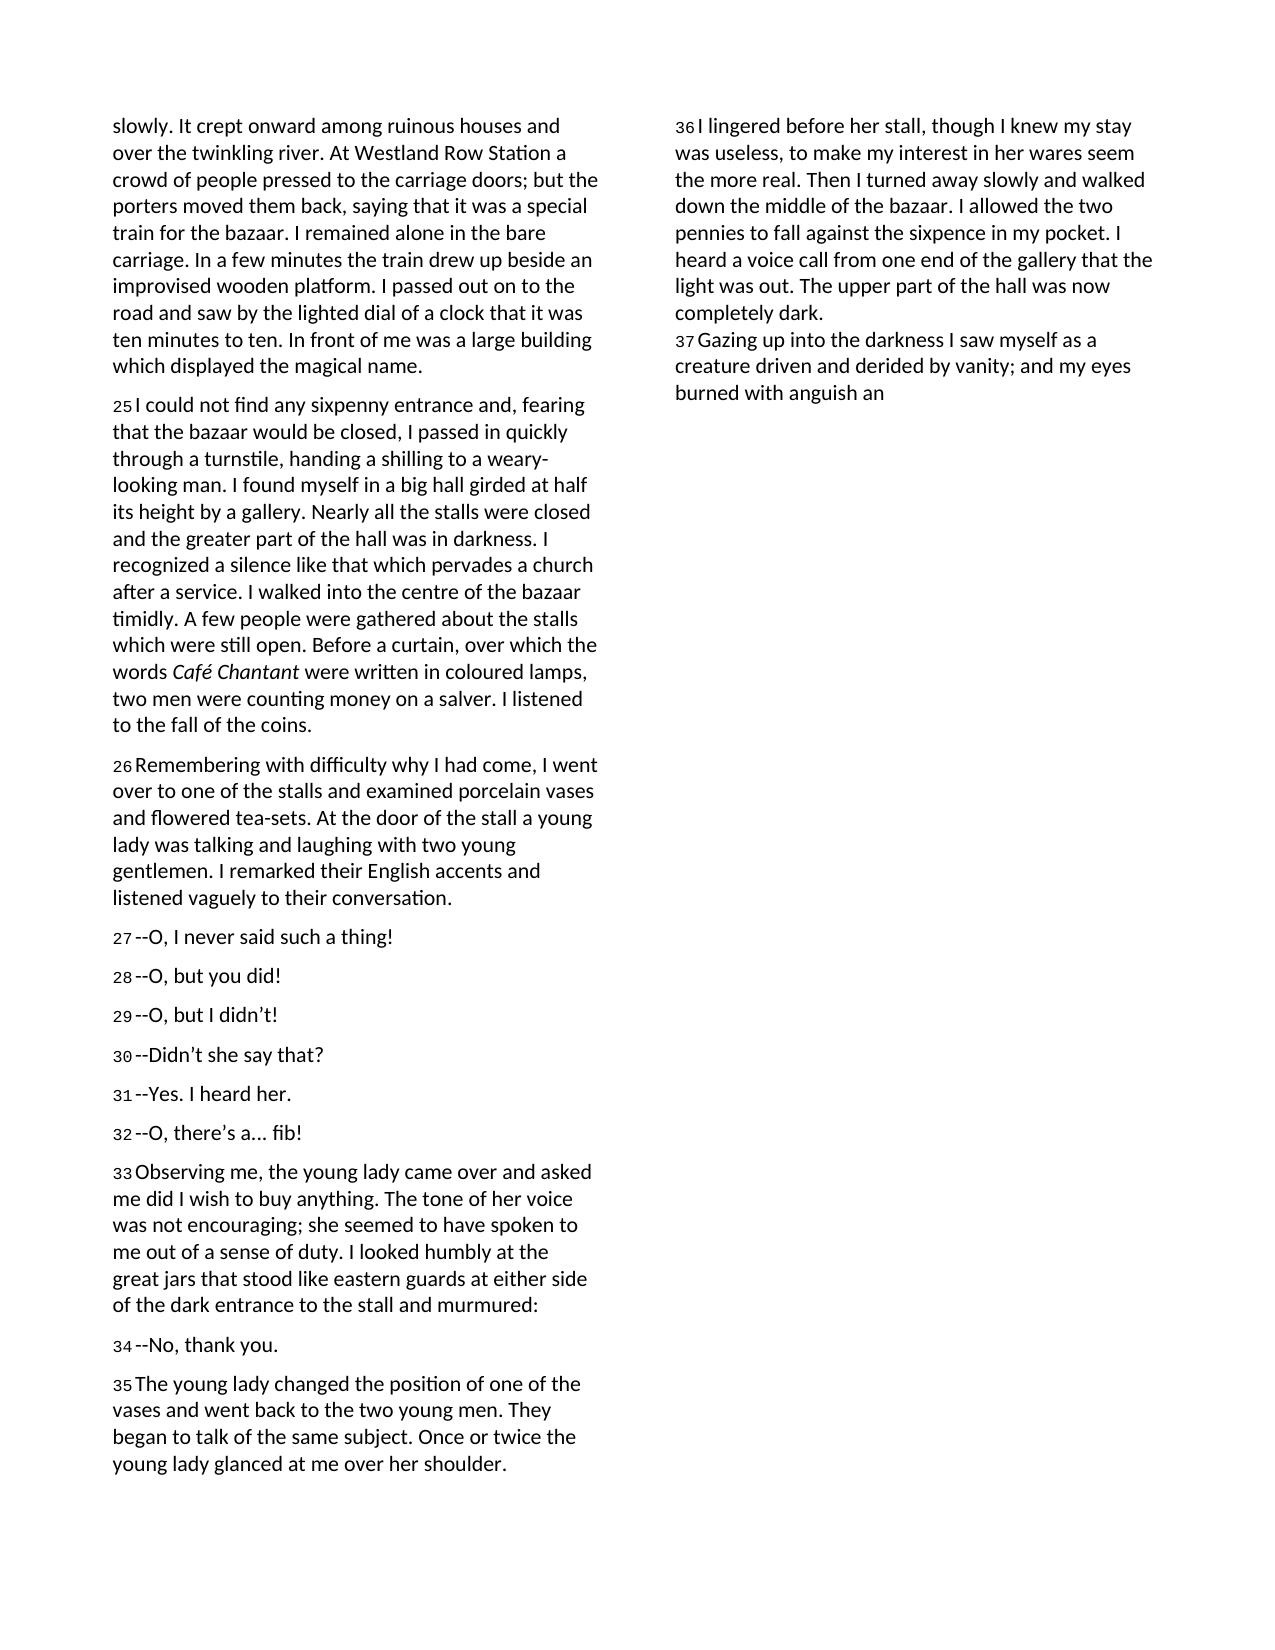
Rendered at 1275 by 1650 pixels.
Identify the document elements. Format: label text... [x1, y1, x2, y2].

list --O, but I didn’t! [112, 1002, 600, 1028]
list --O, but you did! [112, 962, 600, 989]
list Observing me, the young lady came over and asked me did I wish to buy anything. The tone of her voice was not encouraging; she seemed to have spoken to me out of a sense of duty. I looked humbly at the great jars that stood like eastern guards at either side of the dark entrance to the stall and murmured: [112, 1158, 600, 1318]
list The young lady changed the position of one of the vases and went back to the two young men. They began to talk of the same subject. Once or twice the young lady glanced at me over her shoulder. [112, 1370, 600, 1477]
list --O, there’s a... fib! [112, 1119, 600, 1146]
list --Didn’t she say that? [112, 1041, 600, 1067]
list --O, I never said such a thing! [112, 923, 600, 950]
list I could not find any sixpenny entrance and, fearing that the bazaar would be closed, I passed in quickly through a turnstile, handing a shilling to a weary-looking man. I found myself in a big hall girded at half its height by a gallery. Nearly all the stalls were closed and the greater part of the hall was in darkness. I recognized a silence like that which pervades a church after a service. I walked into the centre of the bazaar timidly. A few people were gathered about the stalls which were still open. Before a curtain, over which the words Café Chantant were written in coloured lamps, two men were counting money on a salver. I listened to the fall of the coins. [112, 392, 600, 738]
list --Yes. I heard her. [112, 1080, 600, 1107]
list Remembering with difficulty why I had come, I went over to one of the stalls and examined porcelain vases and flowered tea-sets. At the door of the stall a young lady was talking and laughing with two young gentlemen. I remarked their English accents and listened vaguely to their conversation. [112, 751, 600, 911]
list --No, thank you. [112, 1331, 600, 1357]
list I lingered before her stall, though I knew my stay was useless, to make my interest in her wares seem the more real. Then I turned away slowly and walked down the middle of the bazaar. I allowed the two pennies to fall against the sixpence in my pocket. I heard a voice call from one end of the gallery that the light was out. The upper part of the hall was now completely dark. [675, 112, 1162, 326]
list Gazing up into the darkness I saw myself as a creature driven and derided by vanity; and my eyes burned with anguish an [675, 326, 1162, 406]
